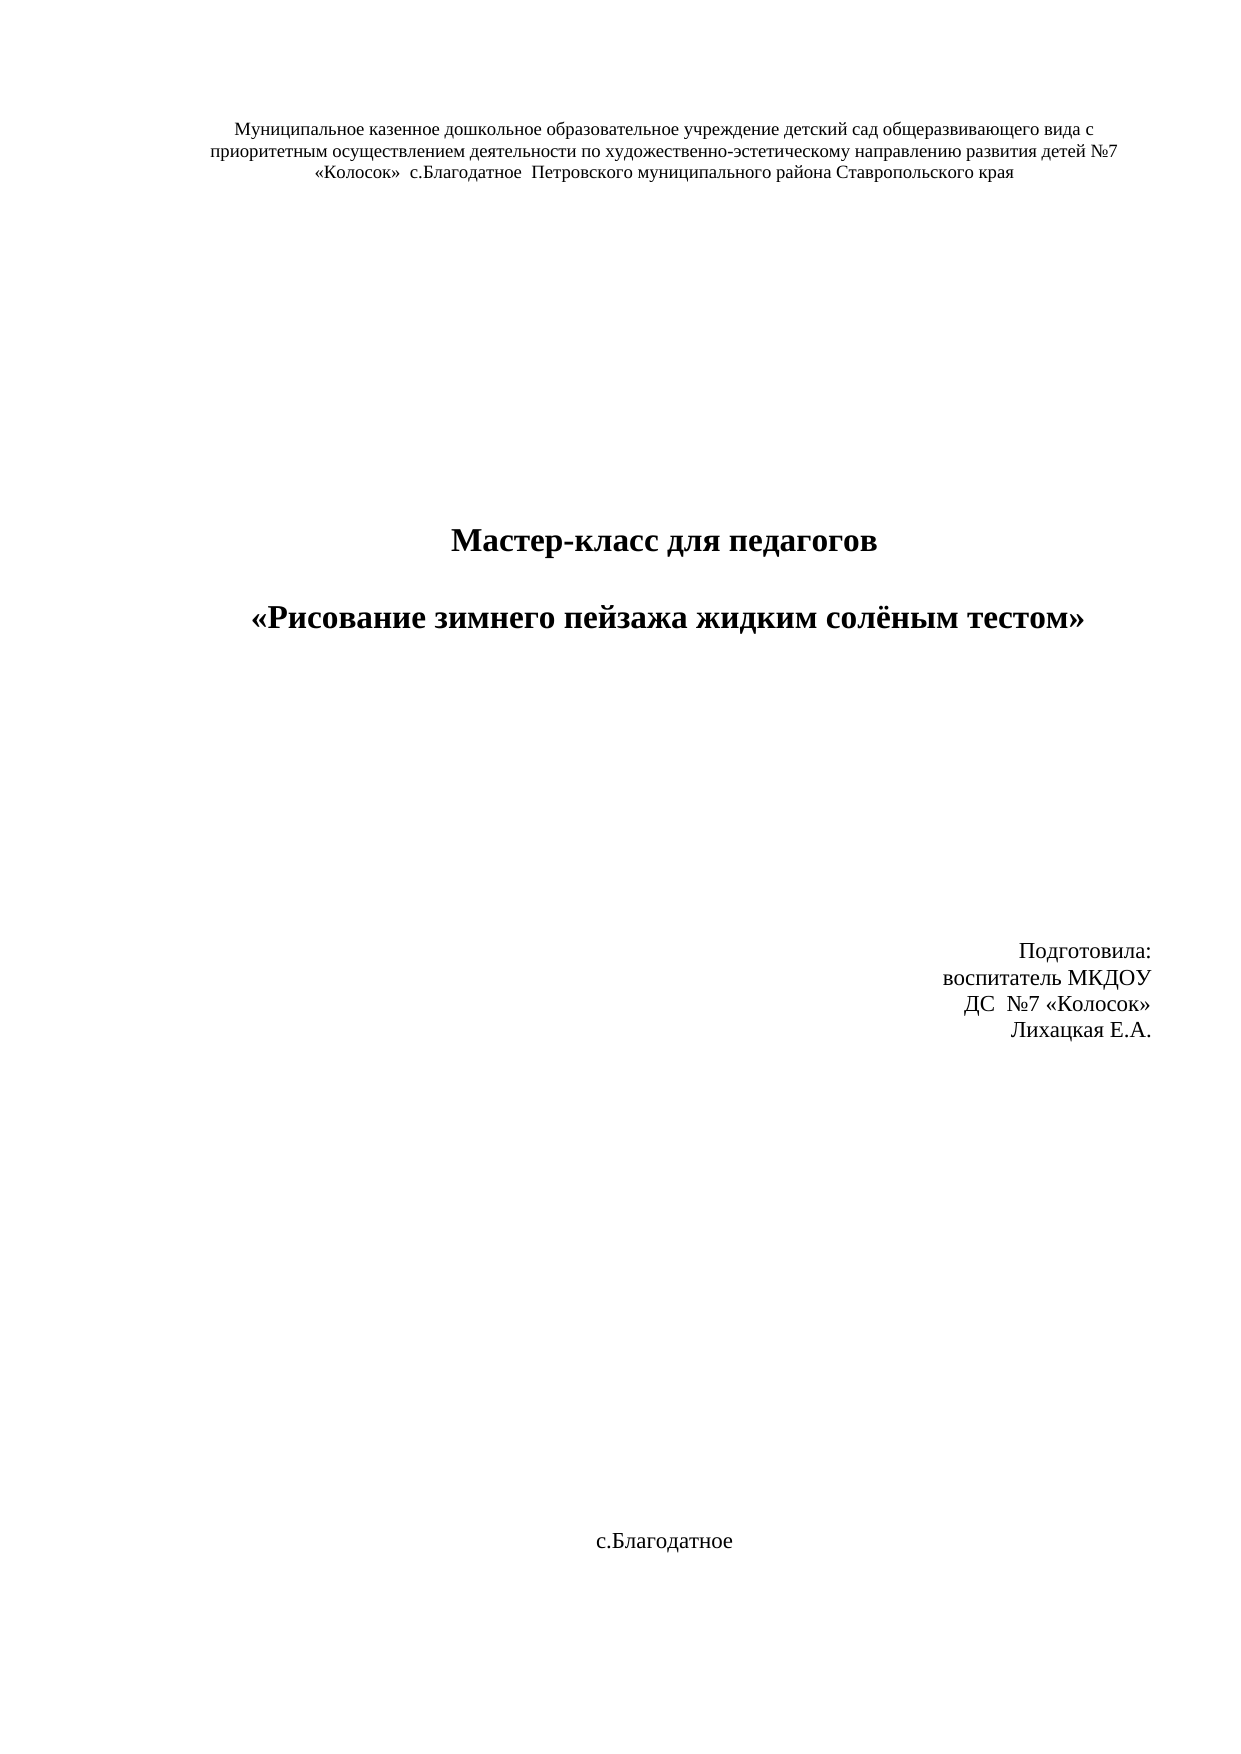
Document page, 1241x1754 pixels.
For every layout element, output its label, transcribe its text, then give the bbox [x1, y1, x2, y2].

text воспитатель МКДОУ [177, 964, 1152, 990]
text Мастер-класс для педагогов [177, 521, 1152, 559]
text Подготовила: [177, 937, 1152, 964]
text «Рисование зимнего пейзажа жидким солёным тестом» [177, 597, 1152, 636]
text Муниципальное казенное дошкольное образовательное учреждение детский сад общеразвивающего вида с приоритетным осуществлением деятельности по художественно-эстетическому направлению развития детей №7 «Колосок» с.Благодатное Петровского муниципального района Ставропольского края [177, 118, 1152, 183]
text с.Благодатное [177, 1527, 1152, 1553]
text ДС №7 «Колосок» Лихацкая Е.А. [177, 990, 1152, 1043]
